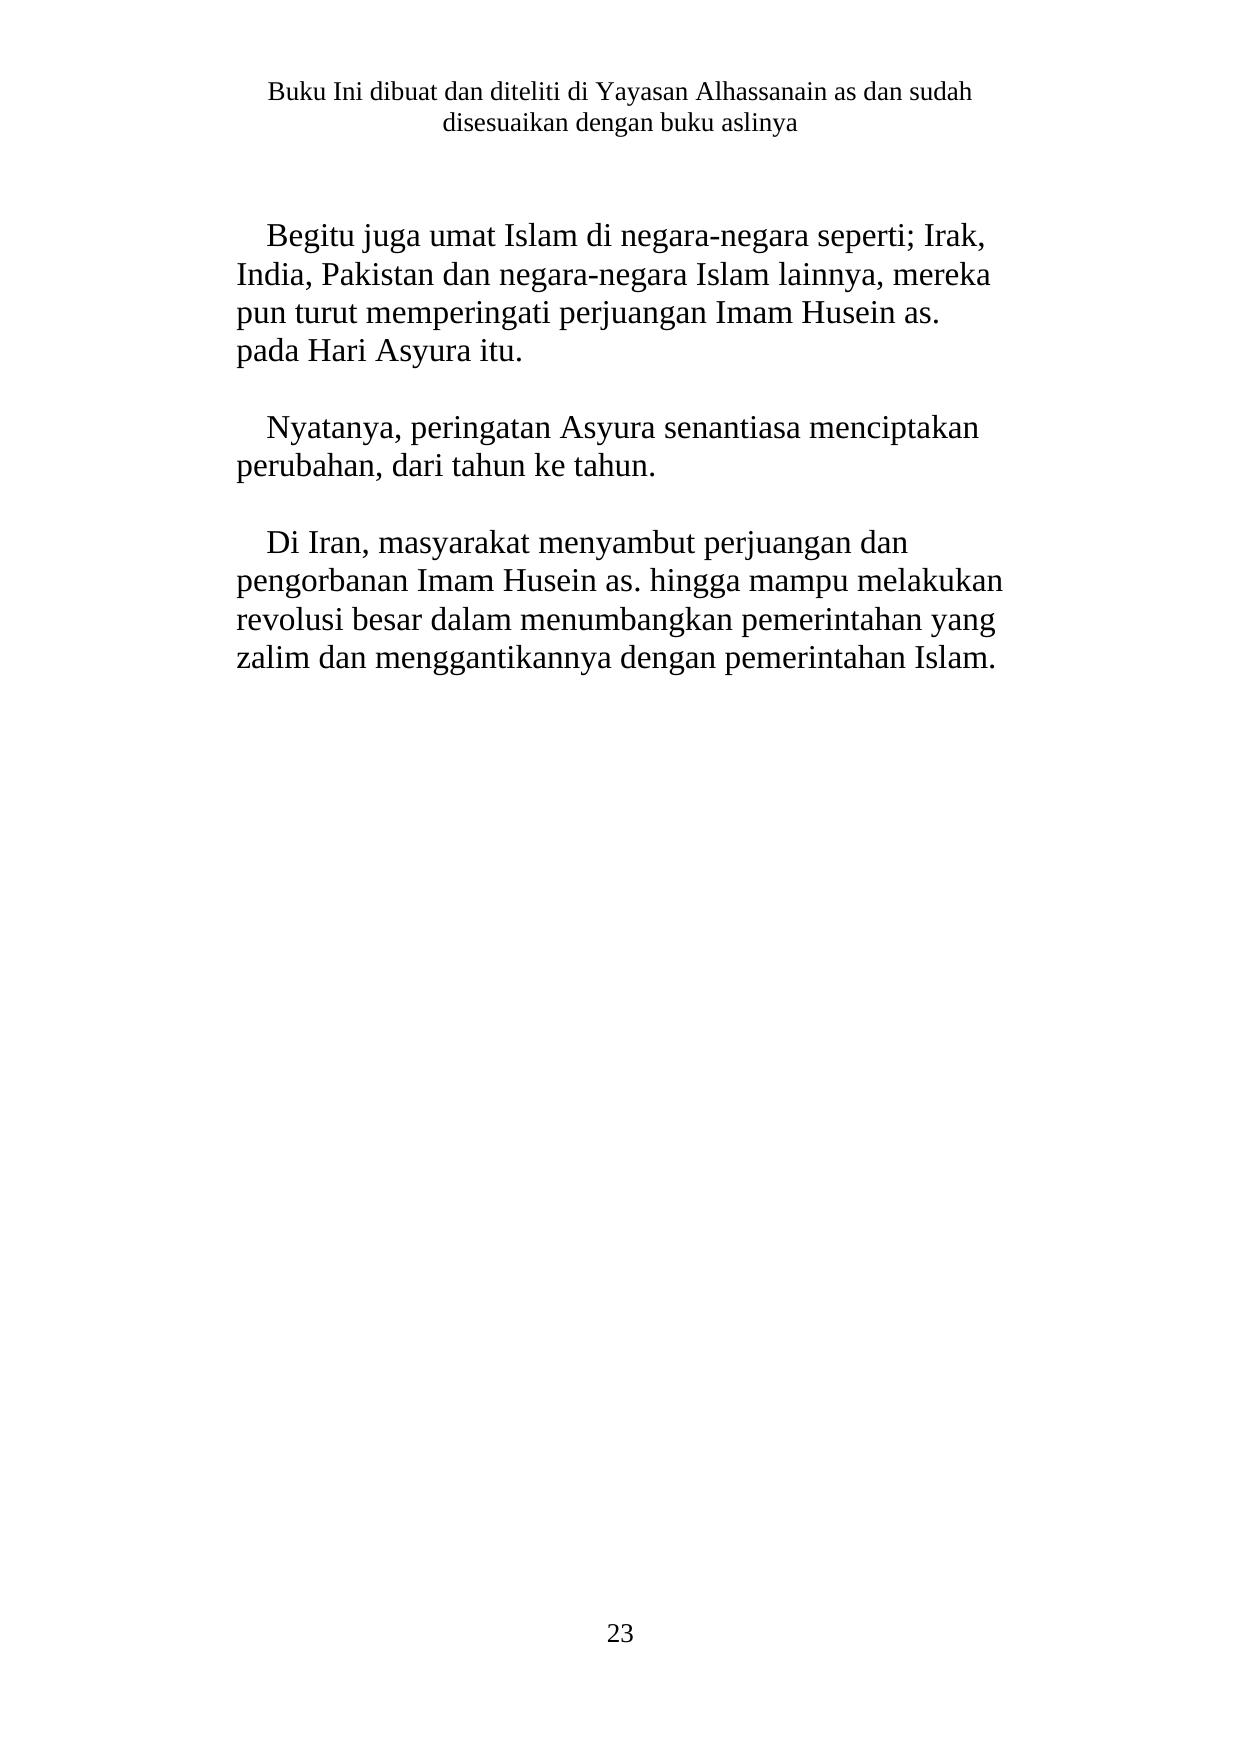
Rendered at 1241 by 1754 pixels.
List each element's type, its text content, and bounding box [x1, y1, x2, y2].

text Di Iran, masyarakat menyambut perjuangan dan pengorbanan Imam Husein as. hingga mampu melakukan revolusi besar dalam menumbangkan pemerintahan yang zalim dan menggantikannya dengan pemerintahan Islam. [236, 522, 1004, 676]
text Begitu juga umat Islam di negara-negara seperti; Irak, India, Pakistan dan negara-negara Islam lainnya, mereka pun turut memperingati perjuangan Imam Husein as. pada Hari Asyura itu. [236, 216, 1004, 369]
text Nyatanya, peringatan Asyura senantiasa menciptakan perubahan, dari tahun ke tahun. [236, 407, 1004, 484]
